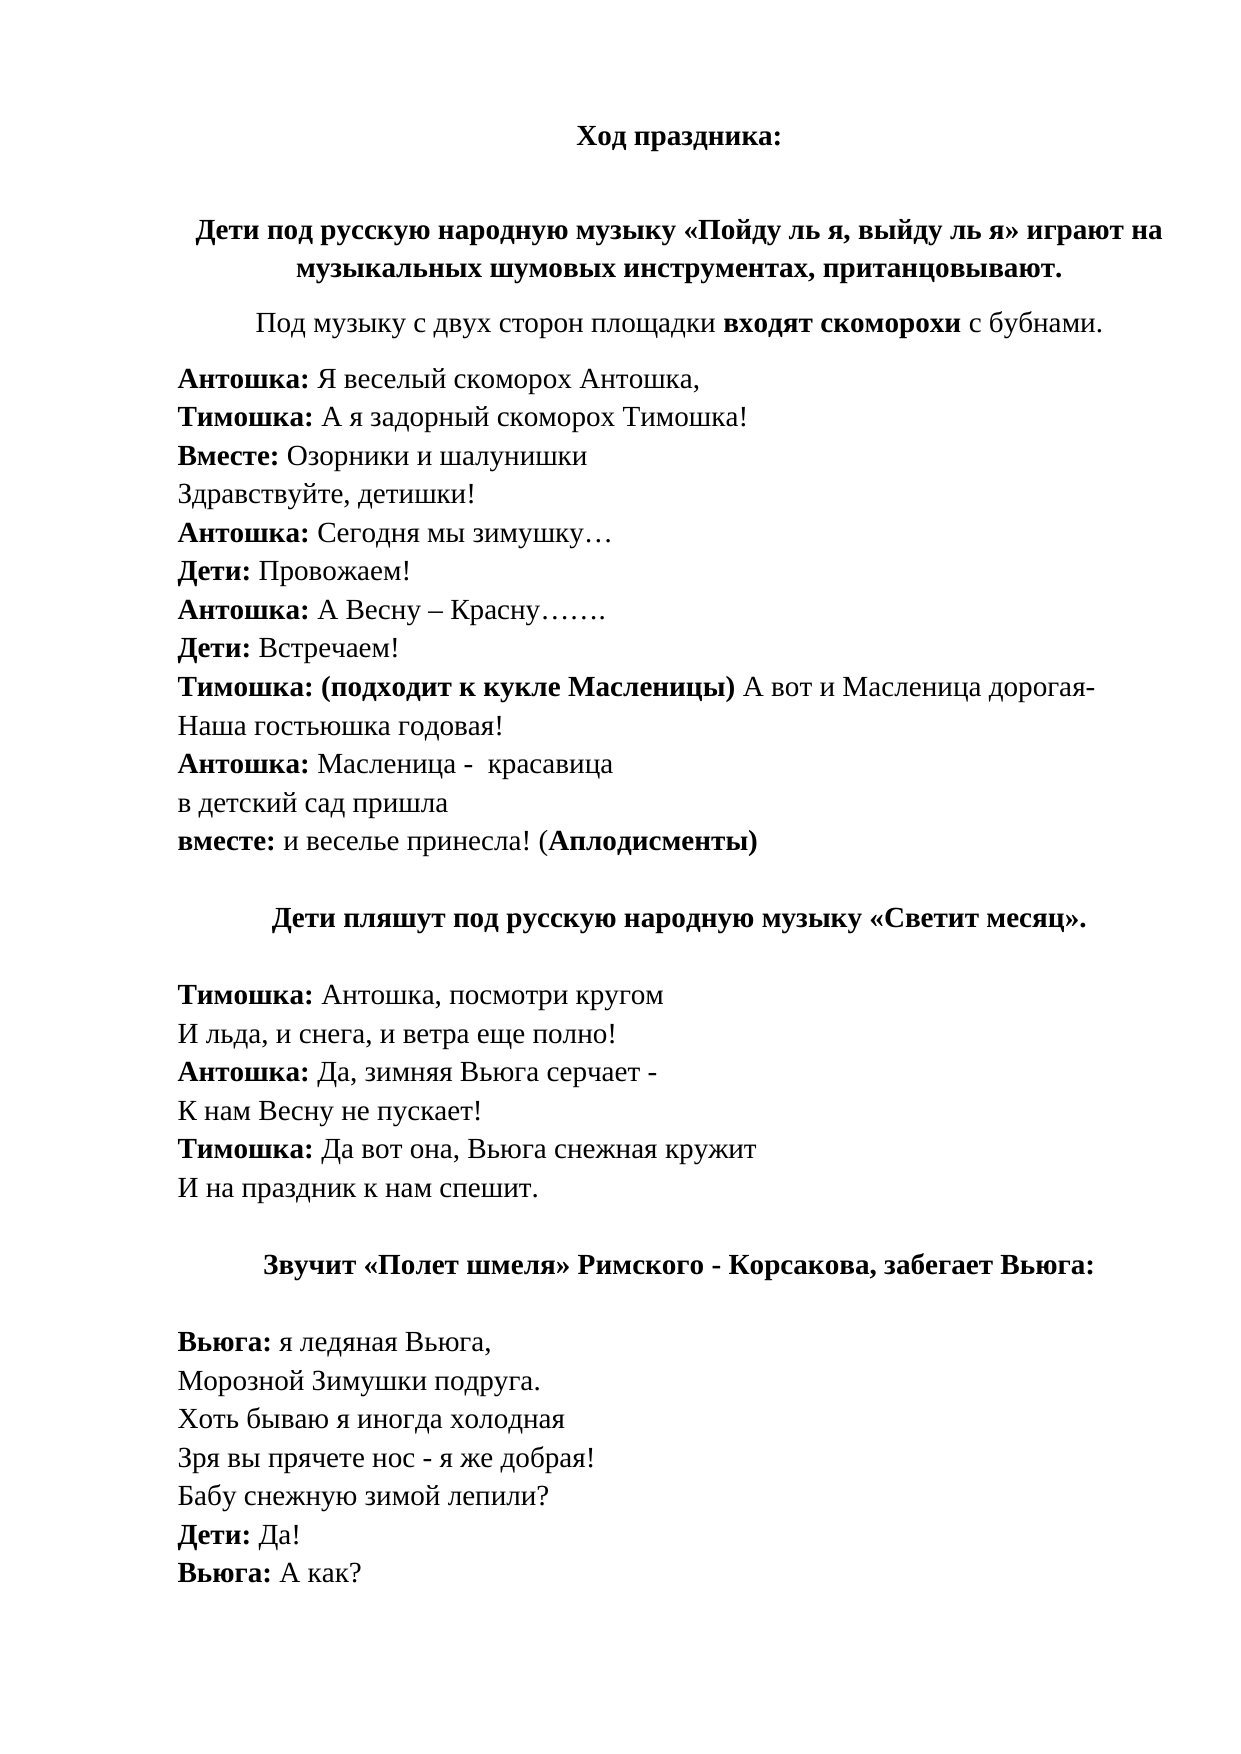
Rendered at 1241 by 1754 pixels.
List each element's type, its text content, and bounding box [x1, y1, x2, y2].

text Дети: Провожаем! [177, 553, 1181, 587]
text вместе: и веселье принесла! (Аплодисменты) [177, 823, 1181, 857]
text Бабу снежную зимой лепили? [177, 1478, 1181, 1512]
text Под музыку с двух сторон площадки входят скоморохи с бубнами. [177, 306, 1181, 339]
text Тимошка: Антошка, посмотри кругом [177, 977, 1181, 1011]
text Тимошка: Да вот она, Вьюга снежная кружит [177, 1132, 1181, 1165]
text Зря вы прячете нос - я же добрая! [177, 1440, 1181, 1473]
text Вьюга: А как? [177, 1556, 1181, 1589]
text Дети пляшут под русскую народную музыку «Светит месяц». [177, 900, 1181, 934]
text К нам Весну не пускает! [177, 1093, 1181, 1127]
text Антошка: А Весну – Красну……. [177, 592, 1181, 626]
text Тимошка: (подходит к кукле Масленицы) А вот и Масленица дорогая- [177, 669, 1181, 703]
text Дети: Встречаем! [177, 631, 1181, 664]
text Звучит «Полет шмеля» Римского - Корсакова, забегает Вьюга: [177, 1247, 1181, 1281]
text И на праздник к нам спешит. [177, 1170, 1181, 1204]
text Антошка: Я веселый скоморох Антошка, [177, 361, 1181, 394]
text Наша гостьюшка годовая! [177, 708, 1181, 741]
text Дети: Да! [177, 1517, 1181, 1551]
text Антошка: Масленица - красавица [177, 746, 1181, 780]
text Антошка: Да, зимняя Вьюга серчает - [177, 1054, 1181, 1088]
text Антошка: Сегодня мы зимушку… [177, 515, 1181, 548]
text в детский сад пришла [177, 785, 1181, 818]
text Морозной Зимушки подруга. [177, 1363, 1181, 1396]
text Дети под русскую народную музыку «Пойду ль я, выйду ль я» играют на музыкальных шумовых инструментах, пританцовывают. [177, 212, 1181, 284]
text Ход праздника: [177, 118, 1181, 152]
text Хоть бываю я иногда холодная [177, 1401, 1181, 1435]
text Тимошка: А я задорный скоморох Тимошка! [177, 399, 1181, 433]
text Вьюга: я ледяная Вьюга, [177, 1324, 1181, 1358]
text Вместе: Озорники и шалунишки [177, 438, 1181, 471]
text Здравствуйте, детишки! [177, 476, 1181, 510]
text И льда, и снега, и ветра еще полно! [177, 1016, 1181, 1049]
